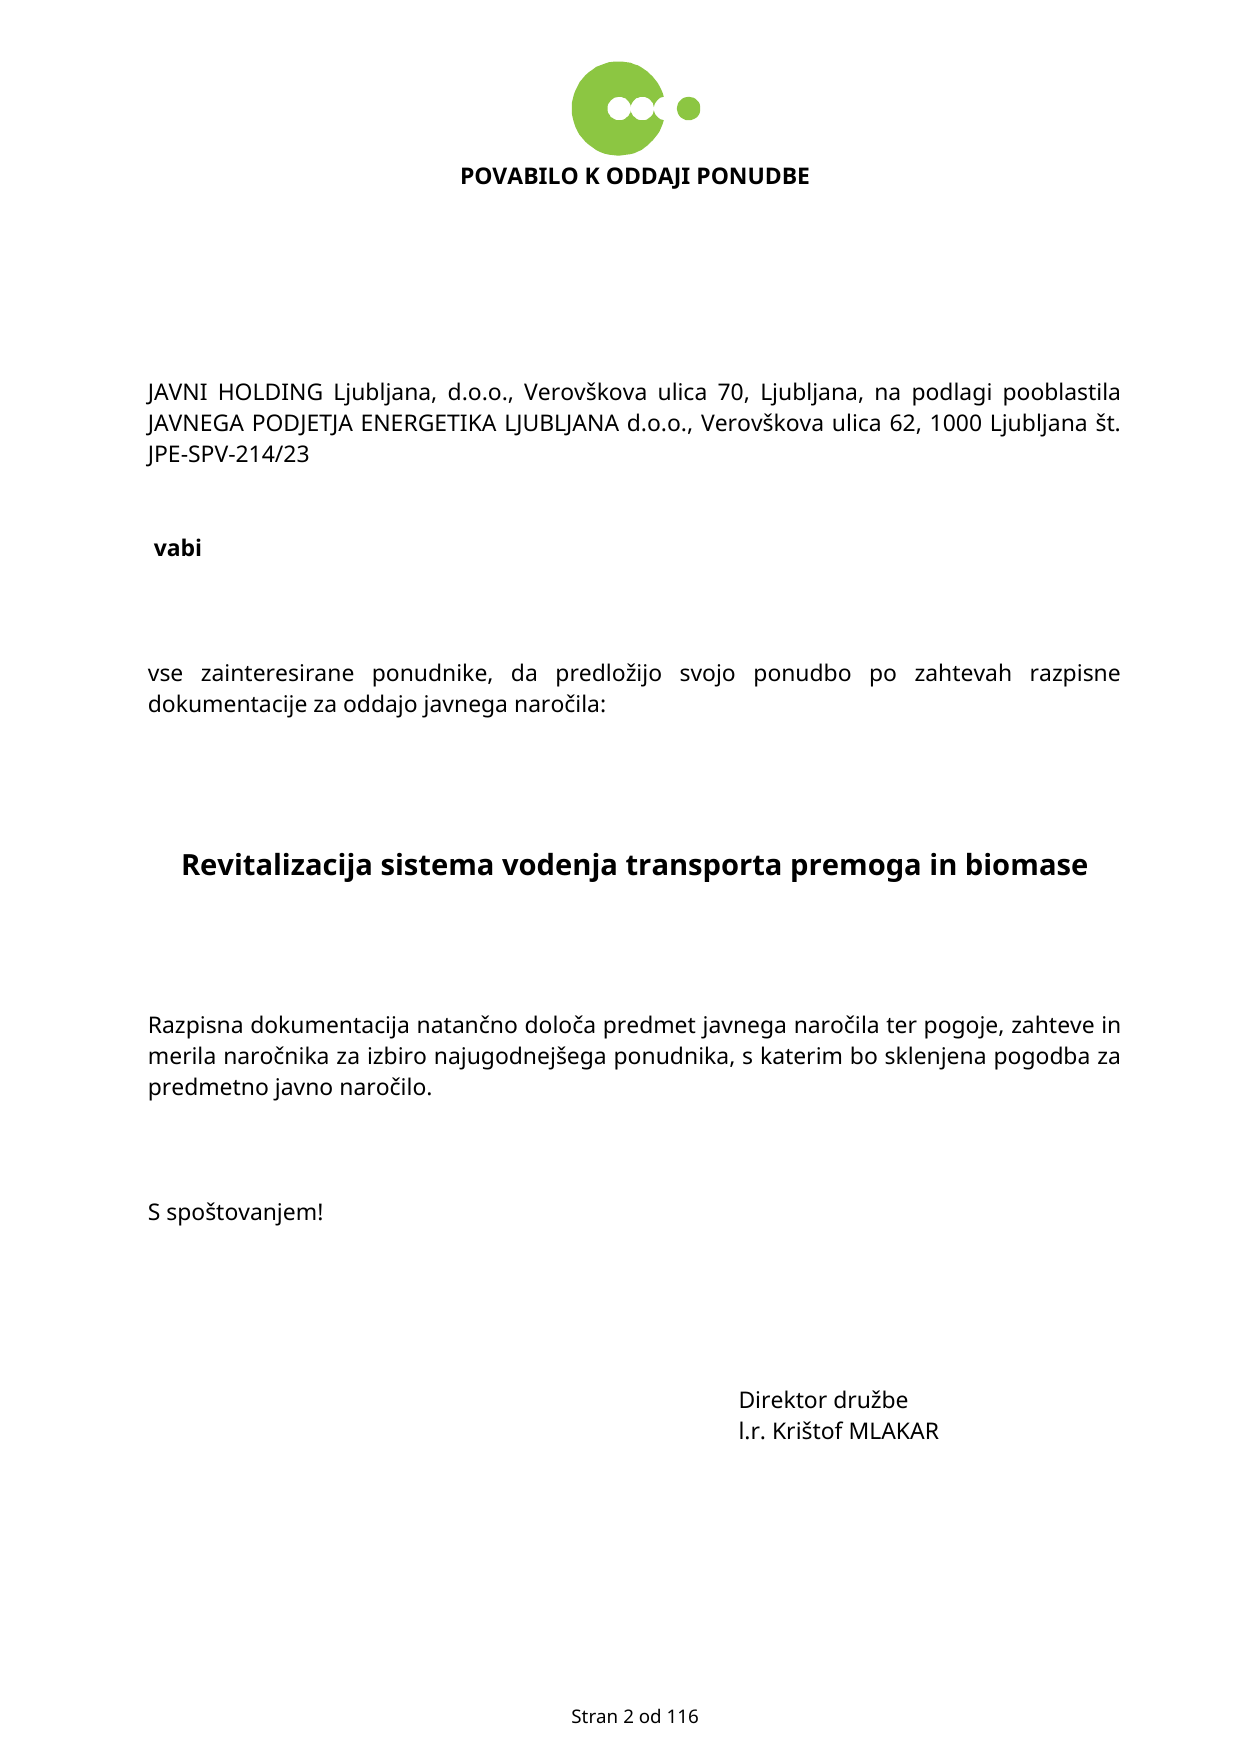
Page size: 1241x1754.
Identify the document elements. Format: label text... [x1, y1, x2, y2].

text vse zainteresirane ponudnike, da predložijo svojo ponudbo po zahtevah razpisne dokumentacije za oddajo javnega naročila: [148, 657, 1122, 719]
text Razpisna dokumentacija natančno določa predmet javnega naročila ter pogoje, zahteve in merila naročnika za izbiro najugodnejšega ponudnika, s katerim bo sklenjena pogodba za predmetno javno naročilo. [148, 1009, 1122, 1103]
text POVABILO K ODDAJI PONUDBE [148, 160, 1122, 191]
text l.r. Krištof MLAKAR [738, 1415, 1122, 1446]
text Revitalizacija sistema vodenja transporta premoga in biomase [148, 844, 1122, 884]
text vabi [148, 532, 1122, 563]
text JAVNI HOLDING Ljubljana, d.o.o., Verovškova ulica 70, Ljubljana, na podlagi pooblastila JAVNEGA PODJETJA ENERGETIKA LJUBLJANA d.o.o., Verovškova ulica 62, 1000 Ljubljana št. JPE-SPV-214/23 [148, 375, 1122, 469]
text Direktor družbe [738, 1384, 1122, 1415]
text S spoštovanjem! [148, 1196, 1122, 1228]
